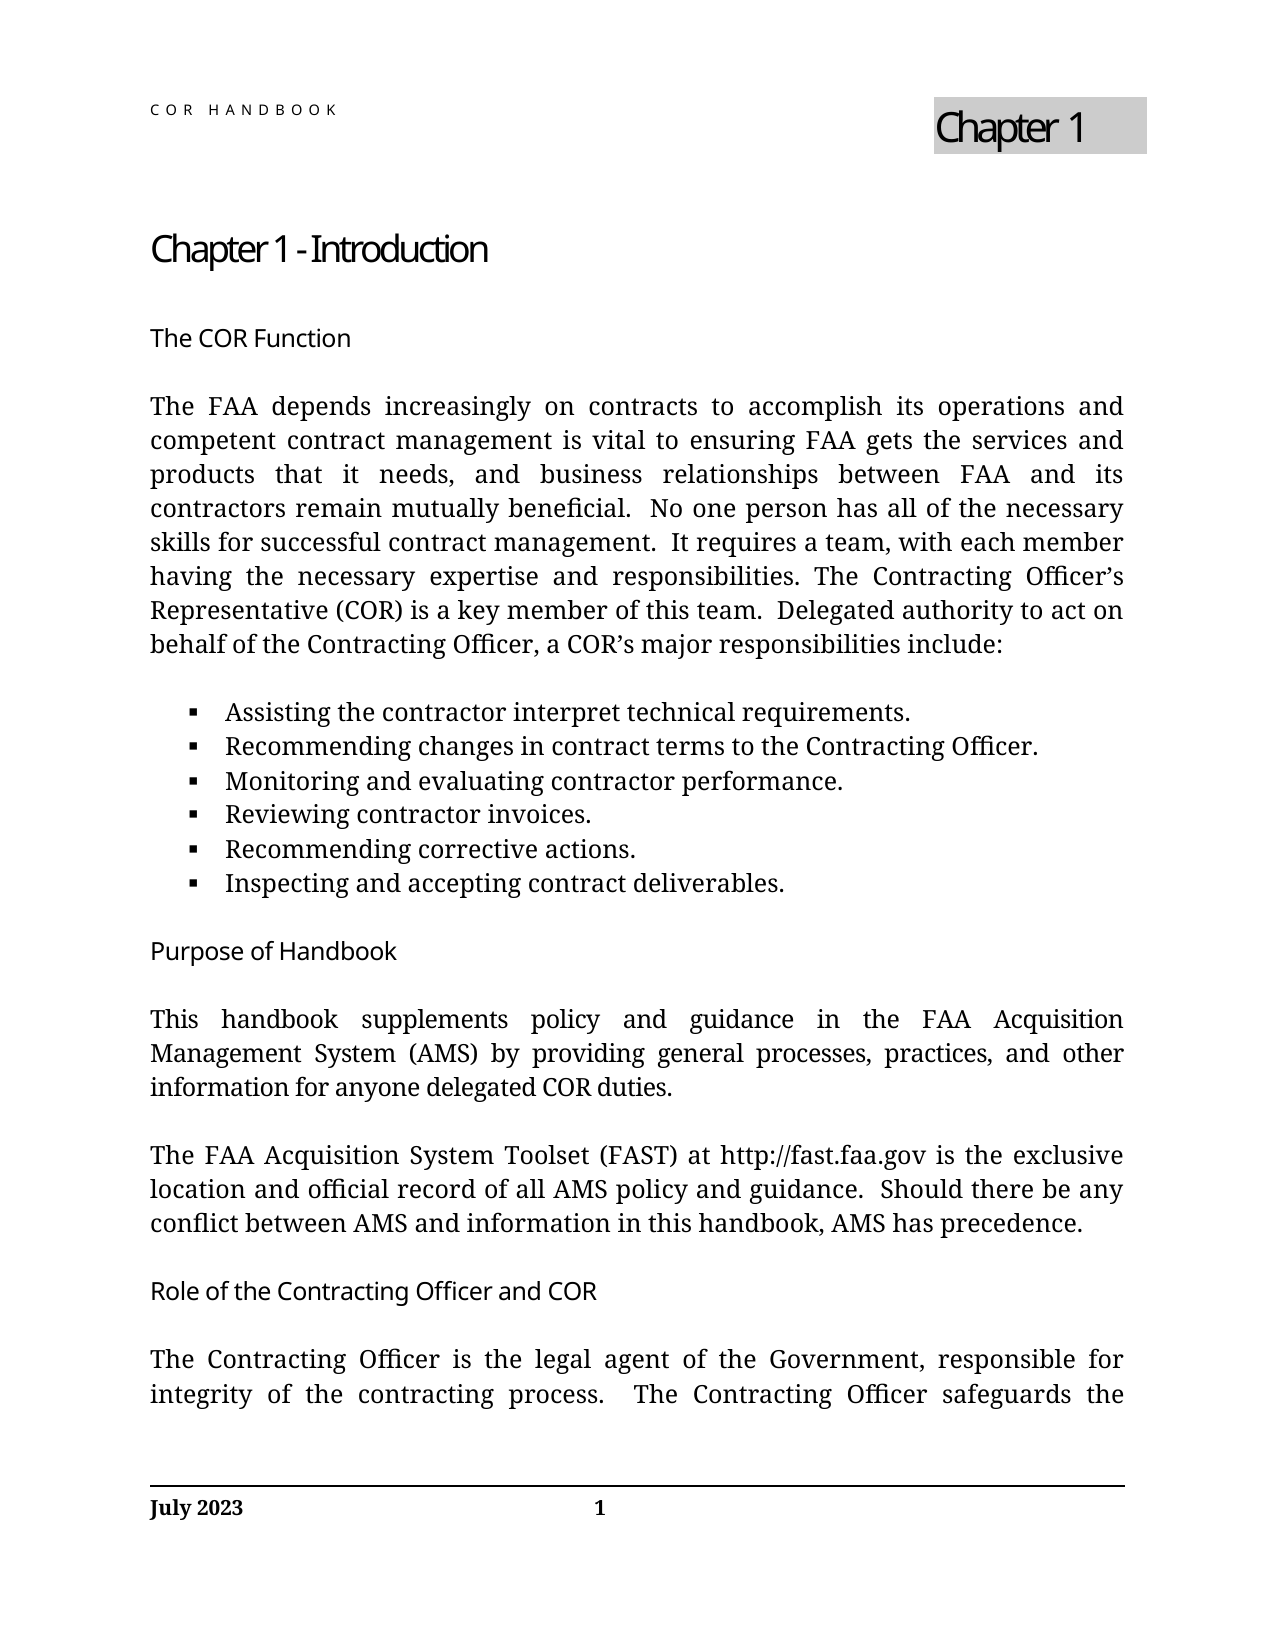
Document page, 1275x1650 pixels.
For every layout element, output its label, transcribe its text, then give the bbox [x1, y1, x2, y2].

text The FAA depends increasingly on contracts to accomplish its operations and competent contract management is vital to ensuring FAA gets the services and products that it needs, and business relationships between FAA and its contractors remain mutually beneficial. No one person has all of the necessary skills for successful contract management. It requires a team, with each member having the necessary expertise and responsibilities. The Contracting Officer’s Representative (COR) is a key member of this team. Delegated authority to act on behalf of the Contracting Officer, a COR’s major responsibilities include: [150, 388, 1125, 661]
list Recommending changes in contract terms to the Contracting Officer. [187, 729, 1125, 763]
list Inspecting and accepting contract deliverables. [187, 865, 1125, 899]
title Chapter 1 [934, 97, 1147, 154]
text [150, 1342, 1125, 1410]
text The FAA Acquisition System Toolset (FAST) at http://fast.faa.gov is the exclusive location and official record of all AMS policy and guidance. Should there be any conflict between AMS and information in this handbook, AMS has precedence. [150, 1138, 1125, 1240]
text This handbook supplements policy and guidance in the FAA Acquisition Management System (AMS) by providing general processes, practices, and other information for anyone delegated COR duties. [150, 1002, 1125, 1104]
list Recommending corrective actions. [187, 831, 1125, 865]
subtitle The COR Function [150, 320, 1125, 354]
list Assisting the contractor interpret technical requirements. [187, 695, 1125, 729]
list Reviewing contractor invoices. [187, 797, 1125, 831]
title Chapter 1 - Introduction [150, 223, 1125, 274]
subtitle Role of the Contracting Officer and COR [150, 1274, 1125, 1308]
subtitle Purpose of Handbook [150, 933, 1125, 967]
list Monitoring and evaluating contractor performance. [187, 763, 1125, 797]
